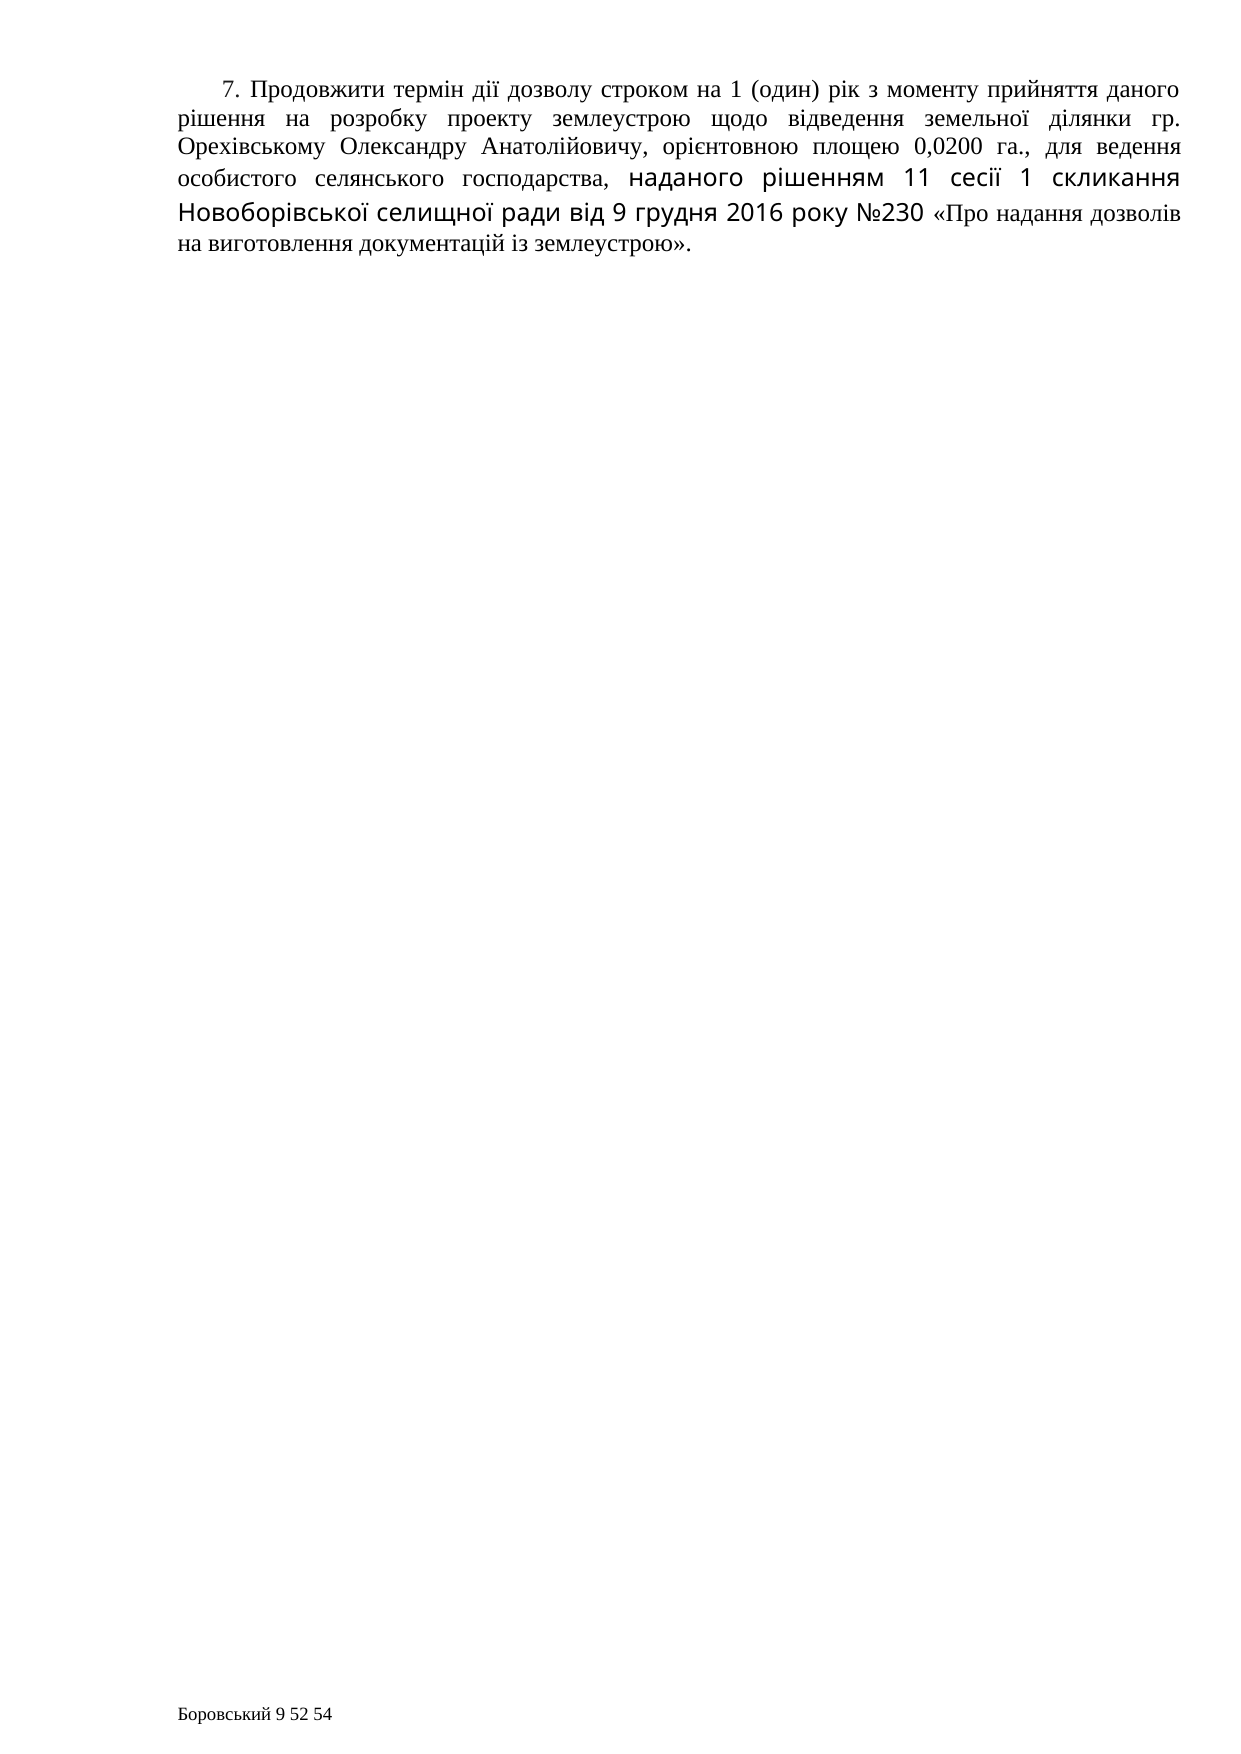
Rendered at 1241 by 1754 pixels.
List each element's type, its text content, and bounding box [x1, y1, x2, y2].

text 7. Продовжити термін дії дозволу строком на 1 (один) рік з моменту прийняття даного рішення на розробку проекту землеустрою щодо відведення земельної ділянки гр. Орехівському Олександру Анатолійовичу, орієнтовною площею 0,0200 га., для ведення особистого селянського господарства, наданого рішенням 11 сесії 1 скликання Новоборівської селищної ради від 9 грудня 2016 року №230 «Про надання дозволів на виготовлення документацій із землеустрою». [177, 74, 1181, 257]
